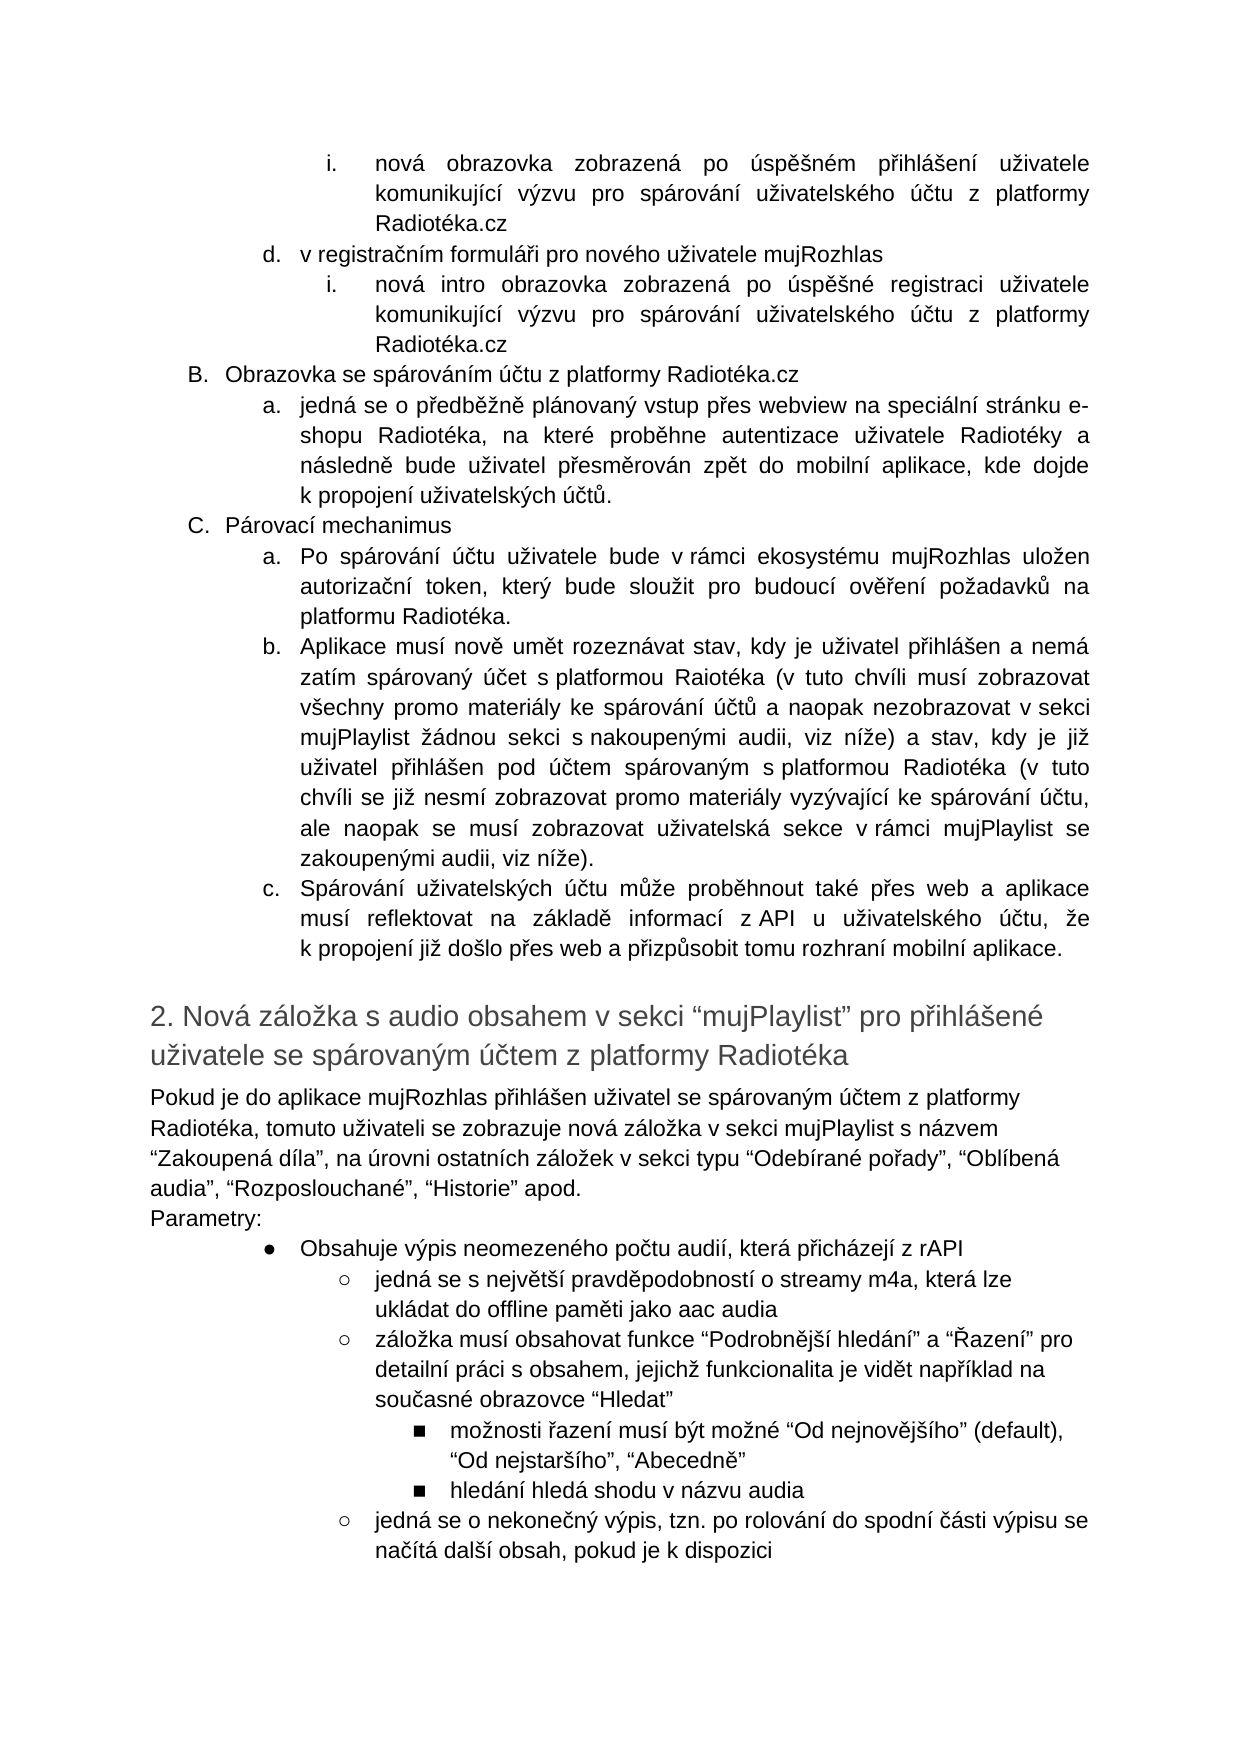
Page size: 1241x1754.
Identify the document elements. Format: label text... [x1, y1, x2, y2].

list záložka musí obsahovat funkce “Podrobnější hledání” a “Řazení” pro detailní práci s obsahem, jejichž funkcionalita je vidět například na současné obrazovce “Hledat” [337, 1326, 1090, 1413]
list Obsahuje výpis neomezeného počtu audií, která přicházejí z rAPI [262, 1235, 1090, 1262]
subtitle 2. Nová záložka s audio obsahem v sekci “mujPlaylist” pro přihlášené uživatele se spárovaným účtem z platformy Radiotéka [150, 999, 1090, 1071]
list Spárování uživatelských účtu může proběhnout také přes web a aplikace musí reflektovat na základě informací z API u uživatelského účtu, že k propojení již došlo přes web a přizpůsobit tomu rozhraní mobilní aplikace. [262, 875, 1090, 962]
list Po spárování účtu uživatele bude v rámci ekosystému mujRozhlas uložen autorizační token, který bude sloužit pro budoucí ověření požadavků na platformu Radiotéka. [262, 543, 1090, 629]
list jedná se o nekonečný výpis, tzn. po rolování do spodní části výpisu se načítá další obsah, pokud je k dispozici [337, 1507, 1090, 1564]
list jedná se o předběžně plánovaný vstup přes webview na speciální stránku e-shopu Radiotéka, na které proběhne autentizace uživatele Radiotéky a následně bude uživatel přesměrován zpět do mobilní aplikace, kde dojde k propojení uživatelských účtů. [262, 392, 1090, 509]
list nová obrazovka zobrazená po úspěšném přihlášení uživatele komunikující výzvu pro spárování uživatelského účtu z platformy Radiotéka.cz [337, 150, 1090, 237]
list v registračním formuláři pro nového uživatele mujRozhlas [262, 241, 1090, 267]
text Pokud je do aplikace mujRozhlas přihlášen uživatel se spárovaným účtem z platformy Radiotéka, tomuto uživateli se zobrazuje nová záložka v sekci mujPlaylist s názvem “Zakoupená díla”, na úrovni ostatních záložek v sekci typu “Odebírané pořady”, “Oblíbená audia”, “Rozposlouchané”, “Historie” apod. [150, 1084, 1090, 1201]
list jedná se s největší pravděpodobností o streamy m4a, která lze ukládat do offline paměti jako aac audia [337, 1266, 1090, 1322]
list Obrazovka se spárováním účtu z platformy Radiotéka.cz [187, 361, 1090, 388]
list hledání hledá shodu v názvu audia [412, 1477, 1090, 1503]
list Párovací mechanimus [187, 512, 1090, 539]
list nová intro obrazovka zobrazená po úspěšné registraci uživatele komunikující výzvu pro spárování uživatelského účtu z platformy Radiotéka.cz [337, 271, 1090, 358]
text Parametry: [150, 1205, 1090, 1232]
list Aplikace musí nově umět rozeznávat stav, kdy je uživatel přihlášen a nemá zatím spárovaný účet s platformou Raiotéka (v tuto chvíli musí zobrazovat všechny promo materiály ke spárování účtů a naopak nezobrazovat v sekci mujPlaylist žádnou sekci s nakoupenými audii, viz níže) a stav, kdy je již uživatel přihlášen pod účtem spárovaným s platformou Radiotéka (v tuto chvíli se již nesmí zobrazovat promo materiály vyzývající ke spárování účtu, ale naopak se musí zobrazovat uživatelská sekce v rámci mujPlaylist se zakoupenými audii, viz níže). [262, 633, 1090, 871]
list možnosti řazení musí být možné “Od nejnovějšího” (default), “Od nejstaršího”, “Abecedně” [412, 1417, 1090, 1473]
